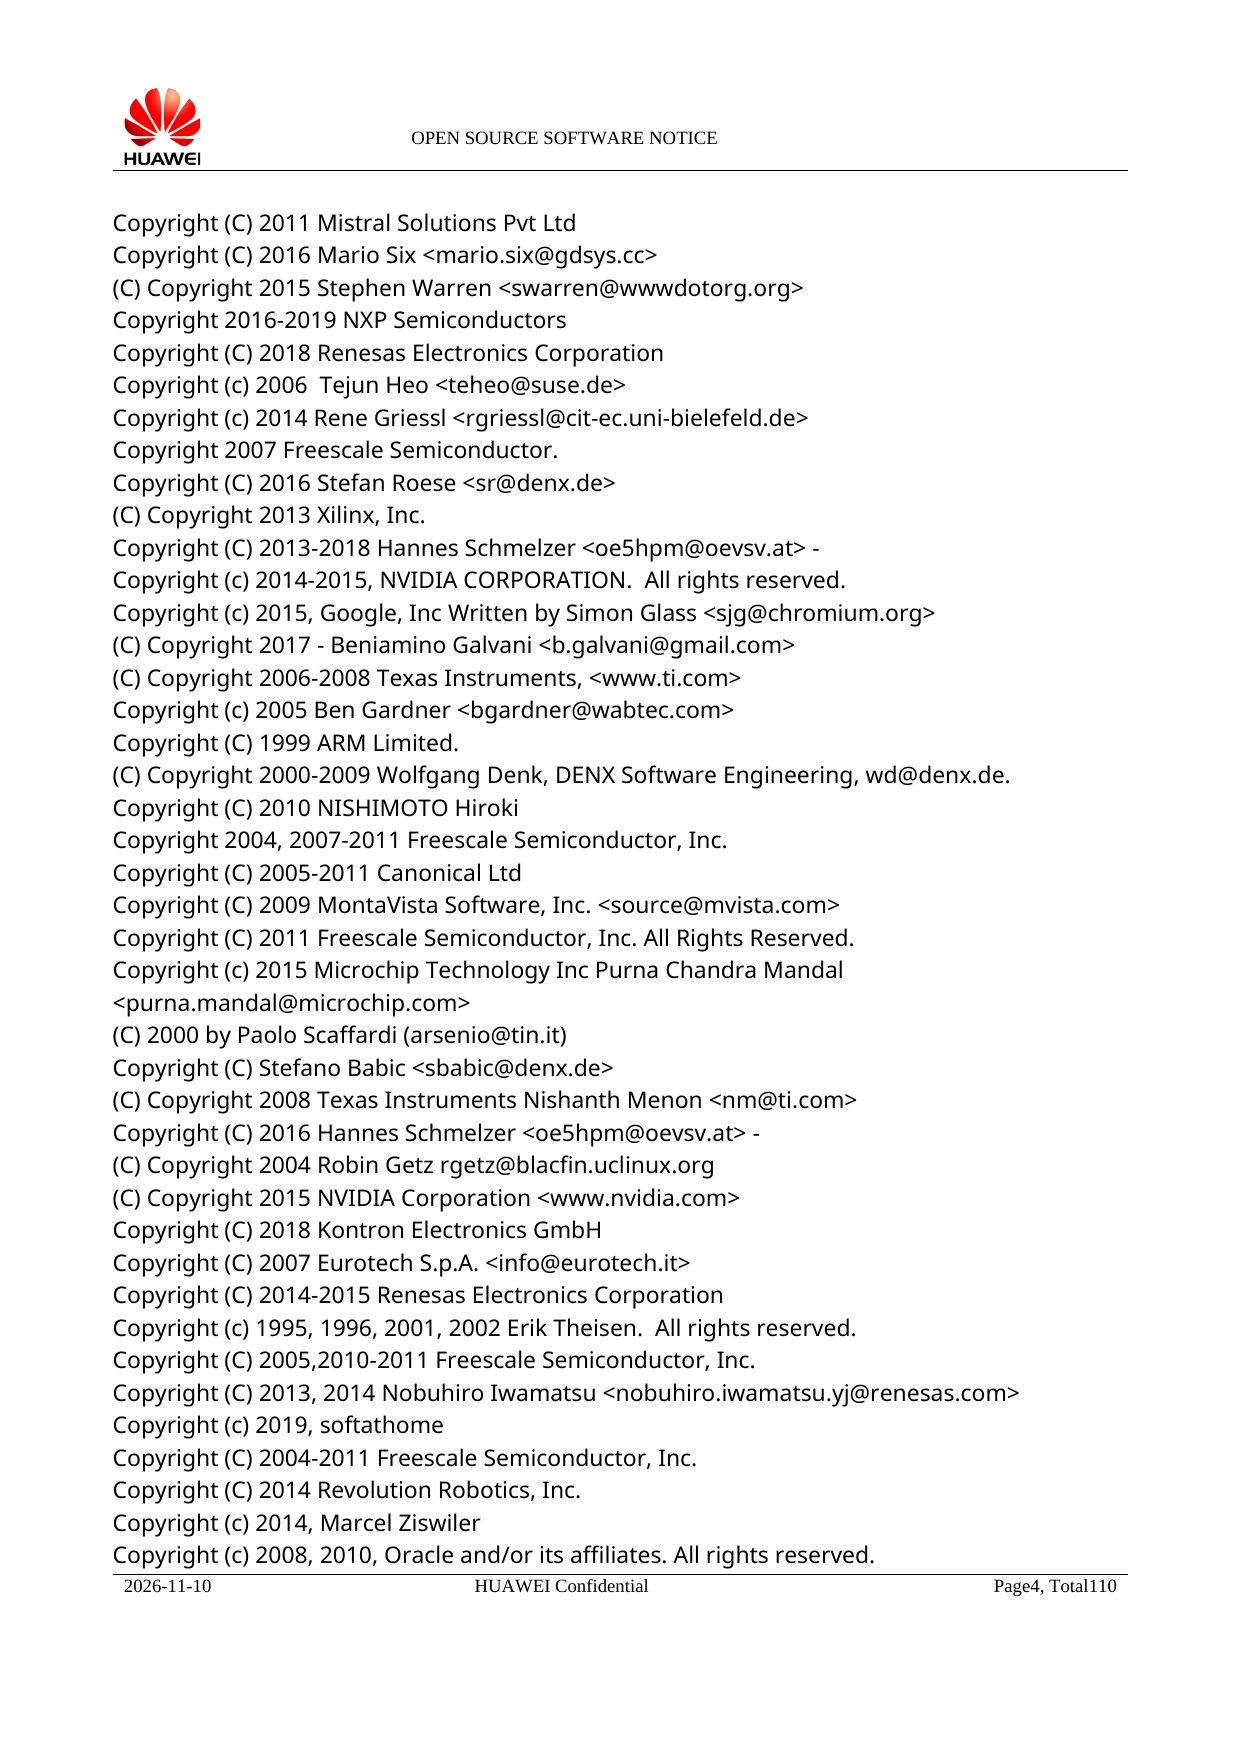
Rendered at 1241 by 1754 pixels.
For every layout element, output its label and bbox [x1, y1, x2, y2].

picture [124, 88, 201, 165]
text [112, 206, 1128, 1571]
